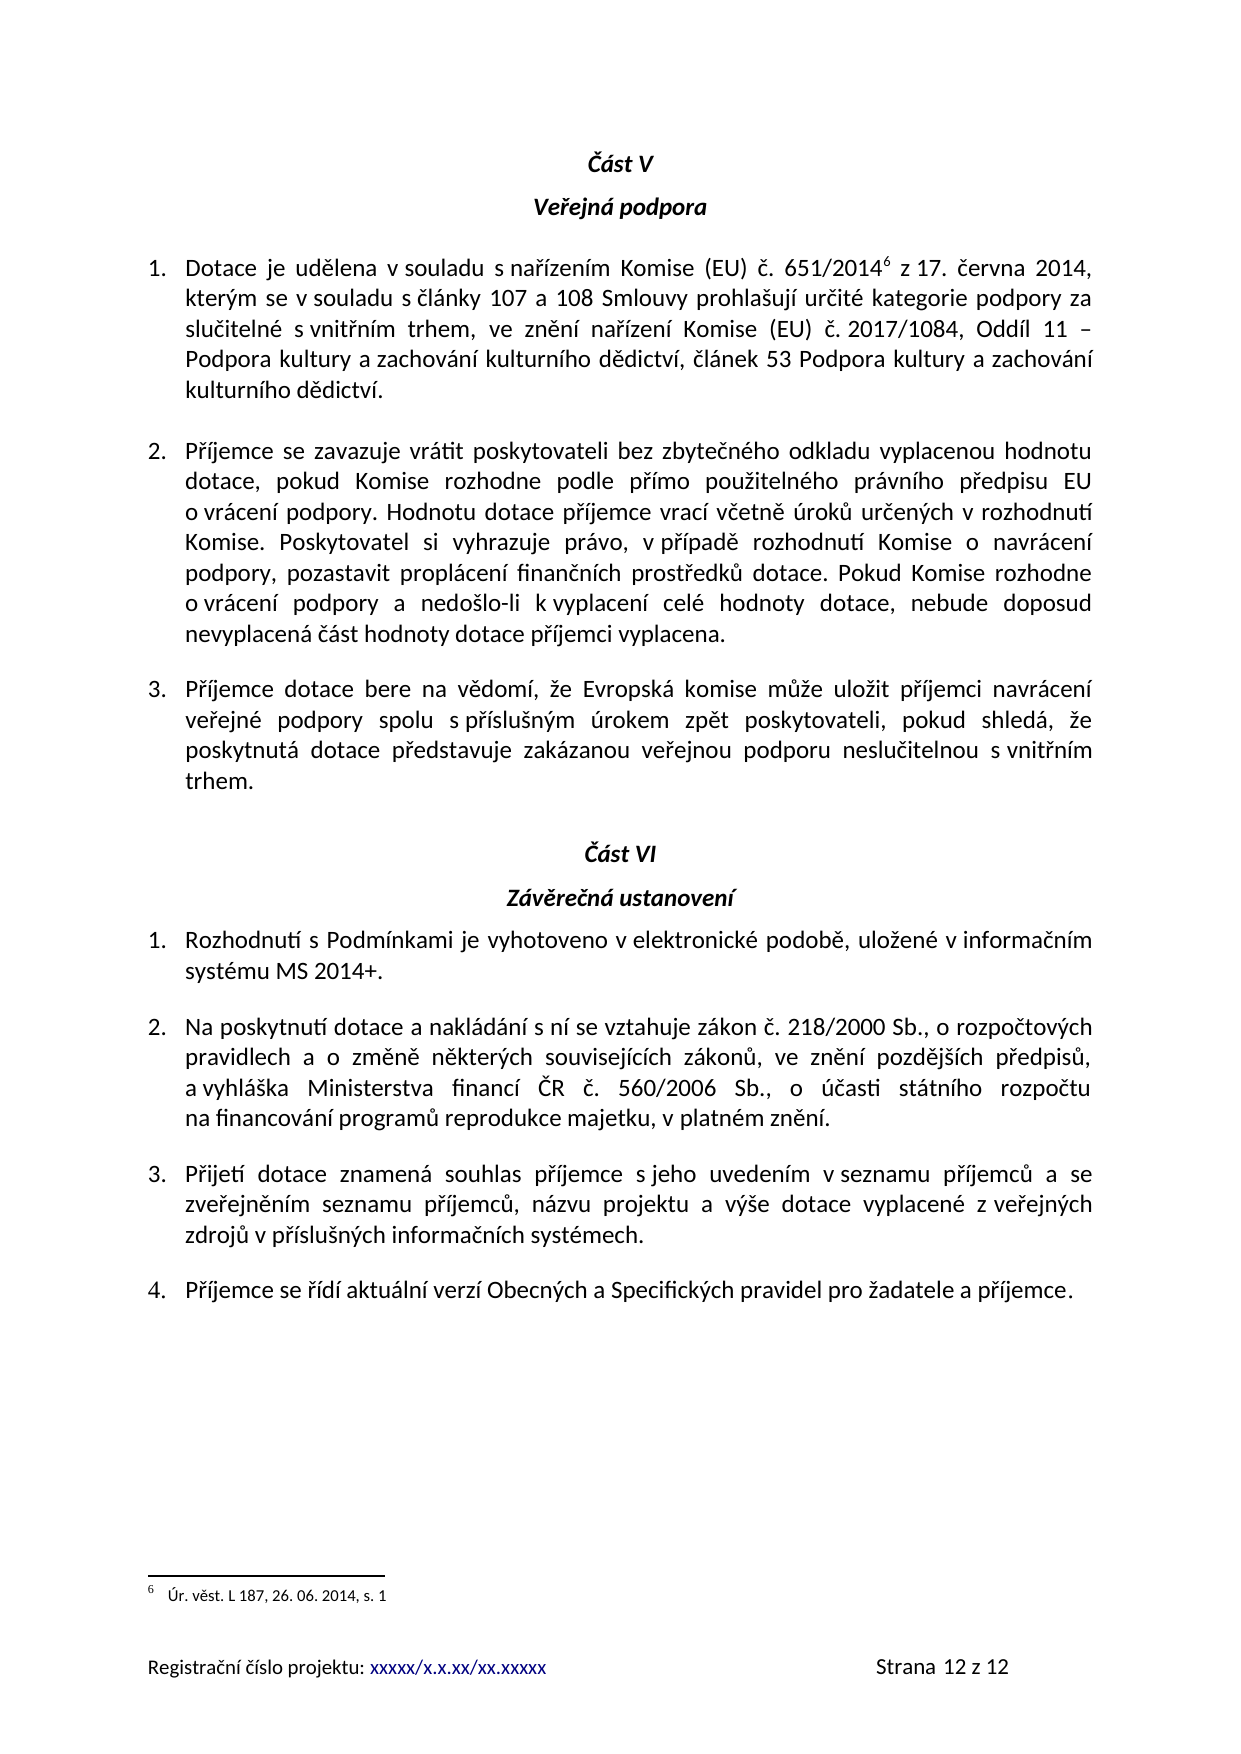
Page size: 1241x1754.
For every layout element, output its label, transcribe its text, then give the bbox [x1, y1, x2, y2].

text Část VI [148, 839, 1092, 869]
list Na poskytnutí dotace a nakládání s ní se vztahuje zákon č. 218/2000 Sb., o rozpočtových pravidlech a o změně některých souvisejících zákonů, ve znění pozdějších předpisů, a vyhláška Ministerstva financí ČR č. 560/2006 Sb., o účasti státního rozpočtu na financování programů reprodukce majetku, v platném znění. [148, 1011, 1092, 1133]
list Příjemce se řídí aktuální verzí Obecných a Specifických pravidel pro žadatele a příjemce. [148, 1274, 1092, 1305]
text Závěrečná ustanovení [148, 882, 1092, 912]
text Část V [148, 148, 1092, 178]
list Příjemce se zavazuje vrátit poskytovateli bez zbytečného odkladu vyplacenou hodnotu dotace, pokud Komise rozhodne podle přímo použitelného právního předpisu EU o vrácení podpory. Hodnotu dotace příjemce vrací včetně úroků určených v rozhodnutí Komise. Poskytovatel si vyhrazuje právo, v případě rozhodnutí Komise o navrácení podpory, pozastavit proplácení finančních prostředků dotace. Pokud Komise rozhodne o vrácení podpory a nedošlo-li k vyplacení celé hodnoty dotace, nebude doposud nevyplacená část hodnoty dotace příjemci vyplacena. [148, 435, 1092, 648]
list Rozhodnutí s Podmínkami je vyhotoveno v elektronické podobě, uložené v informačním systému MS 2014+. [148, 925, 1092, 986]
list Přijetí dotace znamená souhlas příjemce s jeho uvedením v seznamu příjemců a se zveřejněním seznamu příjemců, názvu projektu a výše dotace vyplacené z veřejných zdrojů v příslušných informačních systémech. [148, 1158, 1092, 1249]
list Příjemce dotace bere na vědomí, že Evropská komise může uložit příjemci navrácení veřejné podpory spolu s příslušným úrokem zpět poskytovateli, pokud shledá, že poskytnutá dotace představuje zakázanou veřejnou podporu neslučitelnou s vnitřním trhem. [148, 673, 1093, 796]
list Dotace je udělena v souladu s nařízením Komise (EU) č. 651/2014 z 17. června 2014, kterým se v souladu s články 107 a 108 Smlouvy prohlašují určité kategorie podpory za slučitelné s vnitřním trhem, ve znění nařízení Komise (EU) č. 2017/1084, Oddíl 11 – Podpora kultury a zachování kulturního dědictví, článek 53 Podpora kultury a zachování kulturního dědictví. [148, 252, 1092, 404]
text Veřejná podpora [148, 191, 1092, 221]
